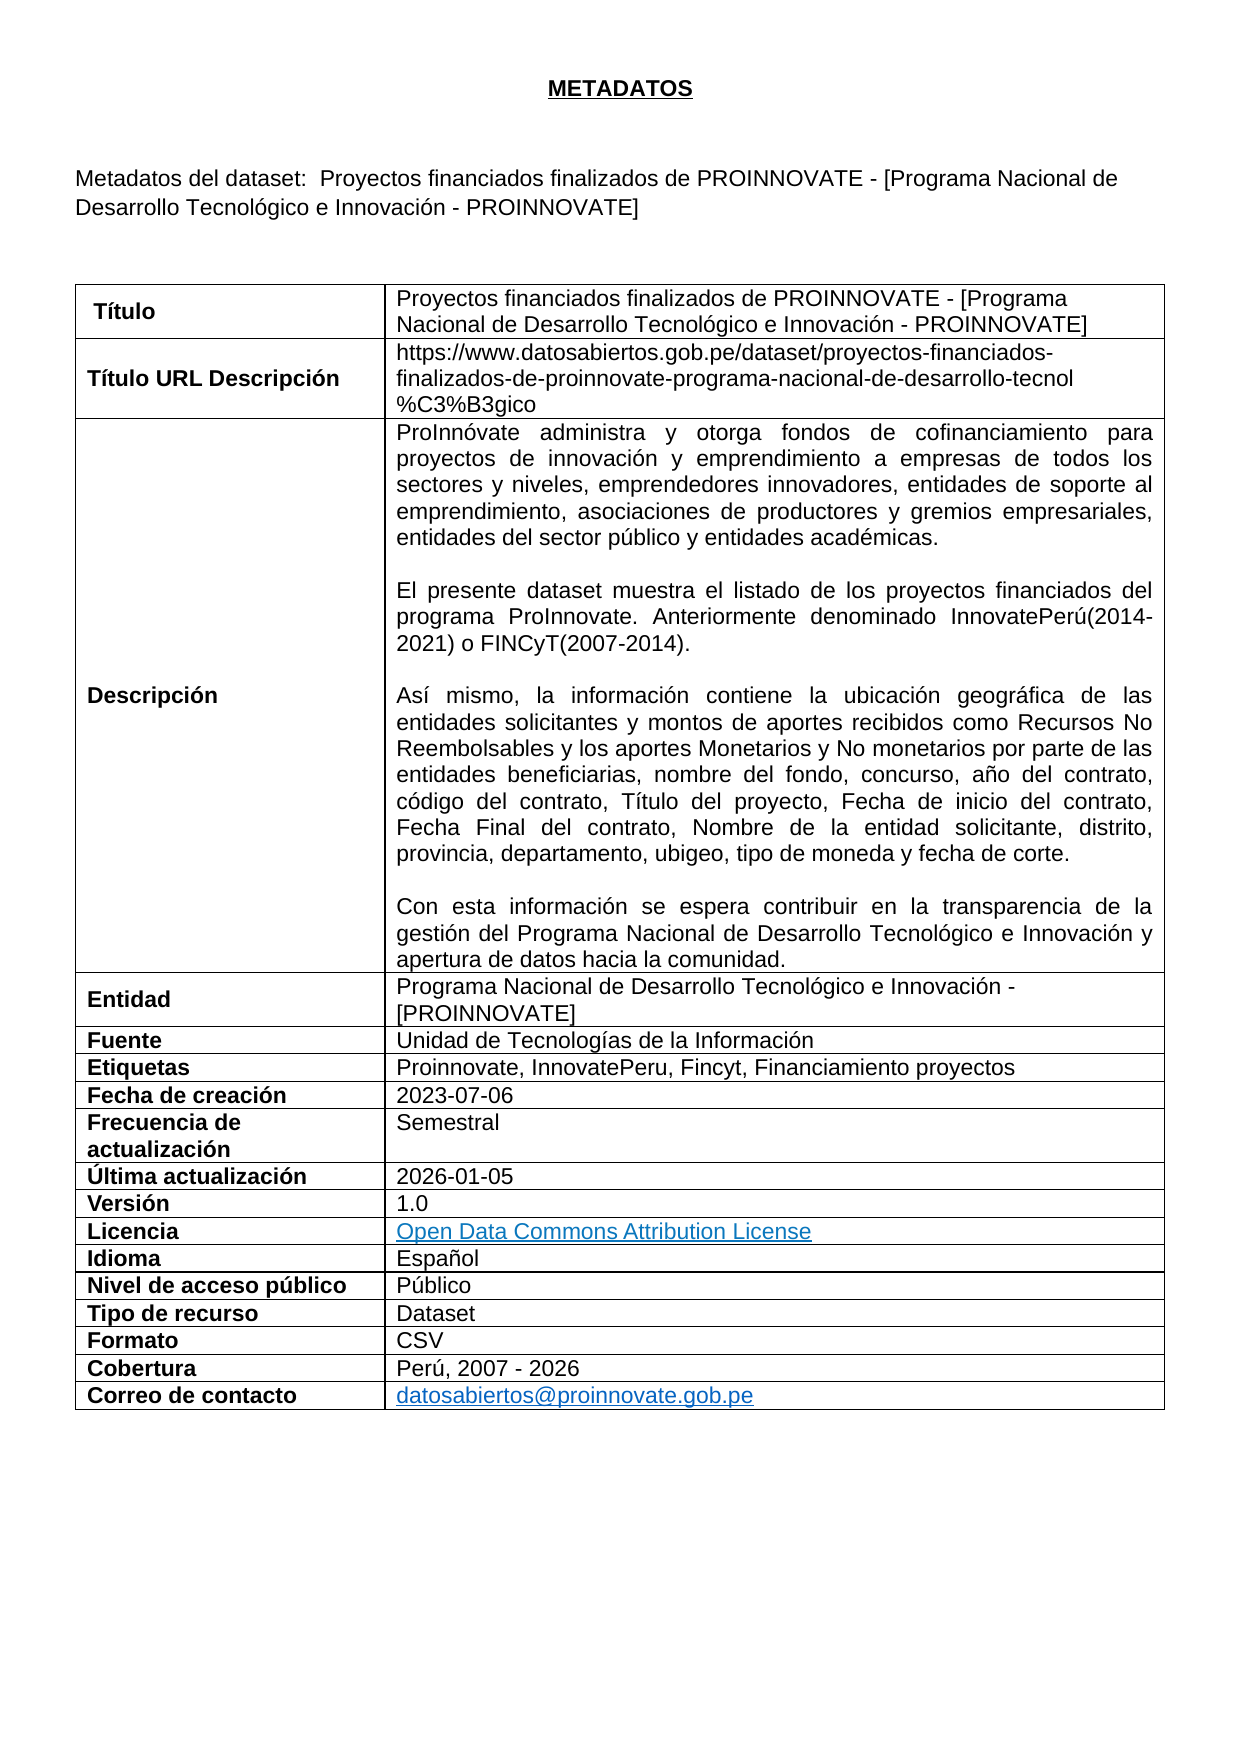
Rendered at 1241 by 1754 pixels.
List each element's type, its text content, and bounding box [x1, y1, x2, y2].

table_cell Entidad [76, 973, 384, 1026]
table_cell Unidad de Tecnologías de la Información [386, 1027, 1164, 1053]
table_cell Cobertura [76, 1355, 384, 1381]
table_cell Dataset [386, 1300, 1164, 1326]
text METADATOS [75, 75, 1165, 101]
table_cell Correo de contacto [76, 1382, 384, 1408]
table_cell Fuente [76, 1027, 384, 1053]
table_cell Nivel de acceso público [76, 1273, 384, 1299]
table_cell Formato [76, 1327, 384, 1354]
text Metadatos del dataset: Proyectos financiados finalizados de PROINNOVATE - [Programa Nacional de Desarrollo Tecnológico e Innovación - PROINNOVATE] [75, 165, 1165, 220]
table_header Título [76, 285, 384, 338]
table_cell datosabiertos@proinnovate.gob.pe [386, 1382, 1164, 1408]
table_cell Open Data Commons Attribution License [386, 1218, 1164, 1244]
table_cell Proinnovate, InnovatePeru, Fincyt, Financiamiento proyectos [386, 1054, 1164, 1081]
table_cell Público [386, 1273, 1164, 1299]
table_cell Etiquetas [76, 1054, 384, 1081]
table_header Proyectos financiados finalizados de PROINNOVATE - [Programa Nacional de Desarrollo Tecnológico e Innovación - PROINNOVATE] [386, 285, 1164, 338]
table_cell Frecuencia de actualización [76, 1109, 384, 1162]
table_cell Última actualización [76, 1163, 384, 1189]
table_cell CSV [386, 1327, 1164, 1354]
table_cell 2026-01-05 [386, 1163, 1164, 1189]
table_cell Licencia [76, 1218, 384, 1244]
table_cell Perú, 2007 - 2026 [386, 1355, 1164, 1381]
table_cell Español [386, 1245, 1164, 1271]
table_cell Título URL Descripción [76, 339, 384, 418]
table_cell Semestral [386, 1109, 1164, 1162]
table_cell Descripción [76, 419, 384, 972]
table_cell 2023-07-06 [386, 1082, 1164, 1108]
table_cell Versión [76, 1190, 384, 1217]
table_cell Programa Nacional de Desarrollo Tecnológico e Innovación - [PROINNOVATE] [386, 973, 1164, 1026]
table_cell https://www.datosabiertos.gob.pe/dataset/proyectos-financiados-finalizados-de-proinnovate-programa-nacional-de-desarrollo-tecnol%C3%B3gico [386, 339, 1164, 418]
table_cell 1.0 [386, 1190, 1164, 1217]
table_cell Fecha de creación [76, 1082, 384, 1108]
table_cell Idioma [76, 1245, 384, 1271]
table_cell ProInnóvate administra y otorga fondos de cofinanciamiento para proyectos de innovación y emprendimiento a empresas de todos los sectores y niveles, emprendedores innovadores, entidades de soporte al emprendimiento, asociaciones de productores y gremios empresariales, entidades del sector público y entidades académicas. El presente dataset muestra el listado de los proyectos financiados del programa ProInnovate. Anteriormente denominado InnovatePerú(2014-2021) o FINCyT(2007-2014). Así mismo, la información contiene la ubicación geográfica de las entidades solicitantes y montos de aportes recibidos como Recursos No Reembolsables y los aportes Monetarios y No monetarios por parte de las entidades beneficiarias, nombre del fondo, concurso, año del contrato, código del contrato, Título del proyecto, Fecha de inicio del contrato, Fecha Final del contrato, Nombre de la entidad solicitante, distrito, provincia, departamento, ubigeo, tipo de moneda y fecha de corte. Con esta información se espera contribuir en la transparencia de la gestión del Programa Nacional de Desarrollo Tecnológico e Innovación y apertura de datos hacia la comunidad. [386, 419, 1164, 972]
table_cell Tipo de recurso [76, 1300, 384, 1326]
